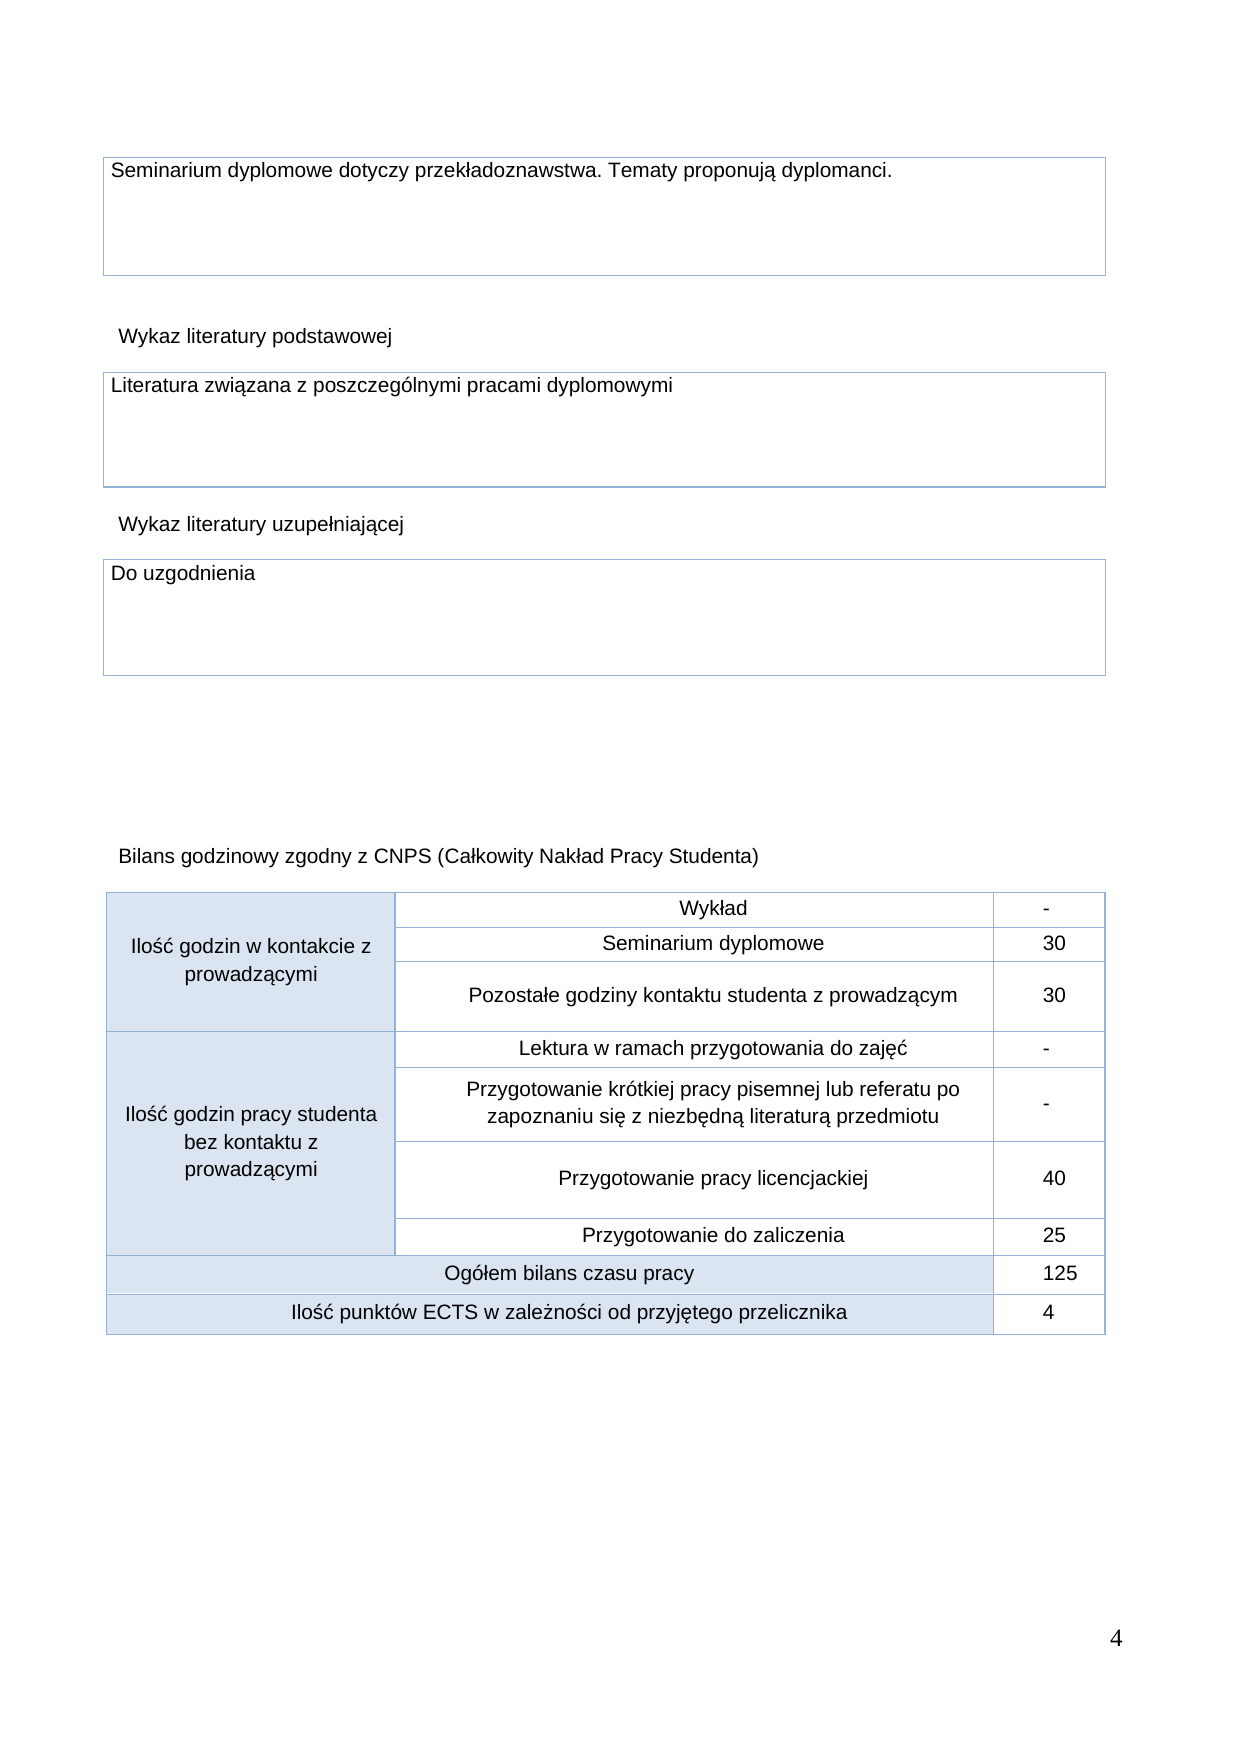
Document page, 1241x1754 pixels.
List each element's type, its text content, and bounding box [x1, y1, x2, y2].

text Wykaz literatury podstawowej [118, 324, 1122, 348]
table_header Seminarium dyplomowe dotyczy przekładoznawstwa. Tematy proponują dyplomanci. [104, 158, 1105, 275]
table_header Literatura związana z poszczególnymi pracami dyplomowymi [104, 373, 1105, 486]
table_cell - [994, 1068, 1104, 1141]
text Bilans godzinowy zgodny z CNPS (Całkowity Nakład Pracy Studenta) [118, 844, 1122, 868]
table_cell Lektura w ramach przygotowania do zajęć [396, 1032, 993, 1067]
table_cell Przygotowanie do zaliczenia [396, 1219, 993, 1255]
table_cell Przygotowanie pracy licencjackiej [396, 1142, 993, 1217]
table_cell 30 [994, 962, 1104, 1031]
table_cell 30 [994, 928, 1104, 961]
table_cell Ilość punktów ECTS w zależności od przyjętego przelicznika [107, 1295, 993, 1334]
table_cell Ogółem bilans czasu pracy [107, 1256, 993, 1293]
table_cell Ilość godzin pracy studenta bez kontaktu z prowadzącymi [107, 1032, 394, 1255]
table_header Ilość godzin w kontakcie z prowadzącymi [107, 893, 394, 1031]
table_header Do uzgodnienia [104, 560, 1105, 675]
table_cell 40 [994, 1142, 1104, 1217]
table_cell 25 [994, 1219, 1104, 1255]
text Wykaz literatury uzupełniającej [118, 511, 1122, 535]
table_cell Seminarium dyplomowe [396, 928, 993, 961]
table_cell Przygotowanie krótkiej pracy pisemnej lub referatu po zapoznaniu się z niezbędną literaturą przedmiotu [396, 1068, 993, 1141]
table_cell 4 [994, 1295, 1104, 1334]
table_header Wykład [396, 893, 993, 927]
table_cell Pozostałe godziny kontaktu studenta z prowadzącym [396, 962, 993, 1031]
table_cell 125 [994, 1256, 1104, 1293]
table_header - [994, 893, 1104, 927]
table_cell - [994, 1032, 1104, 1067]
